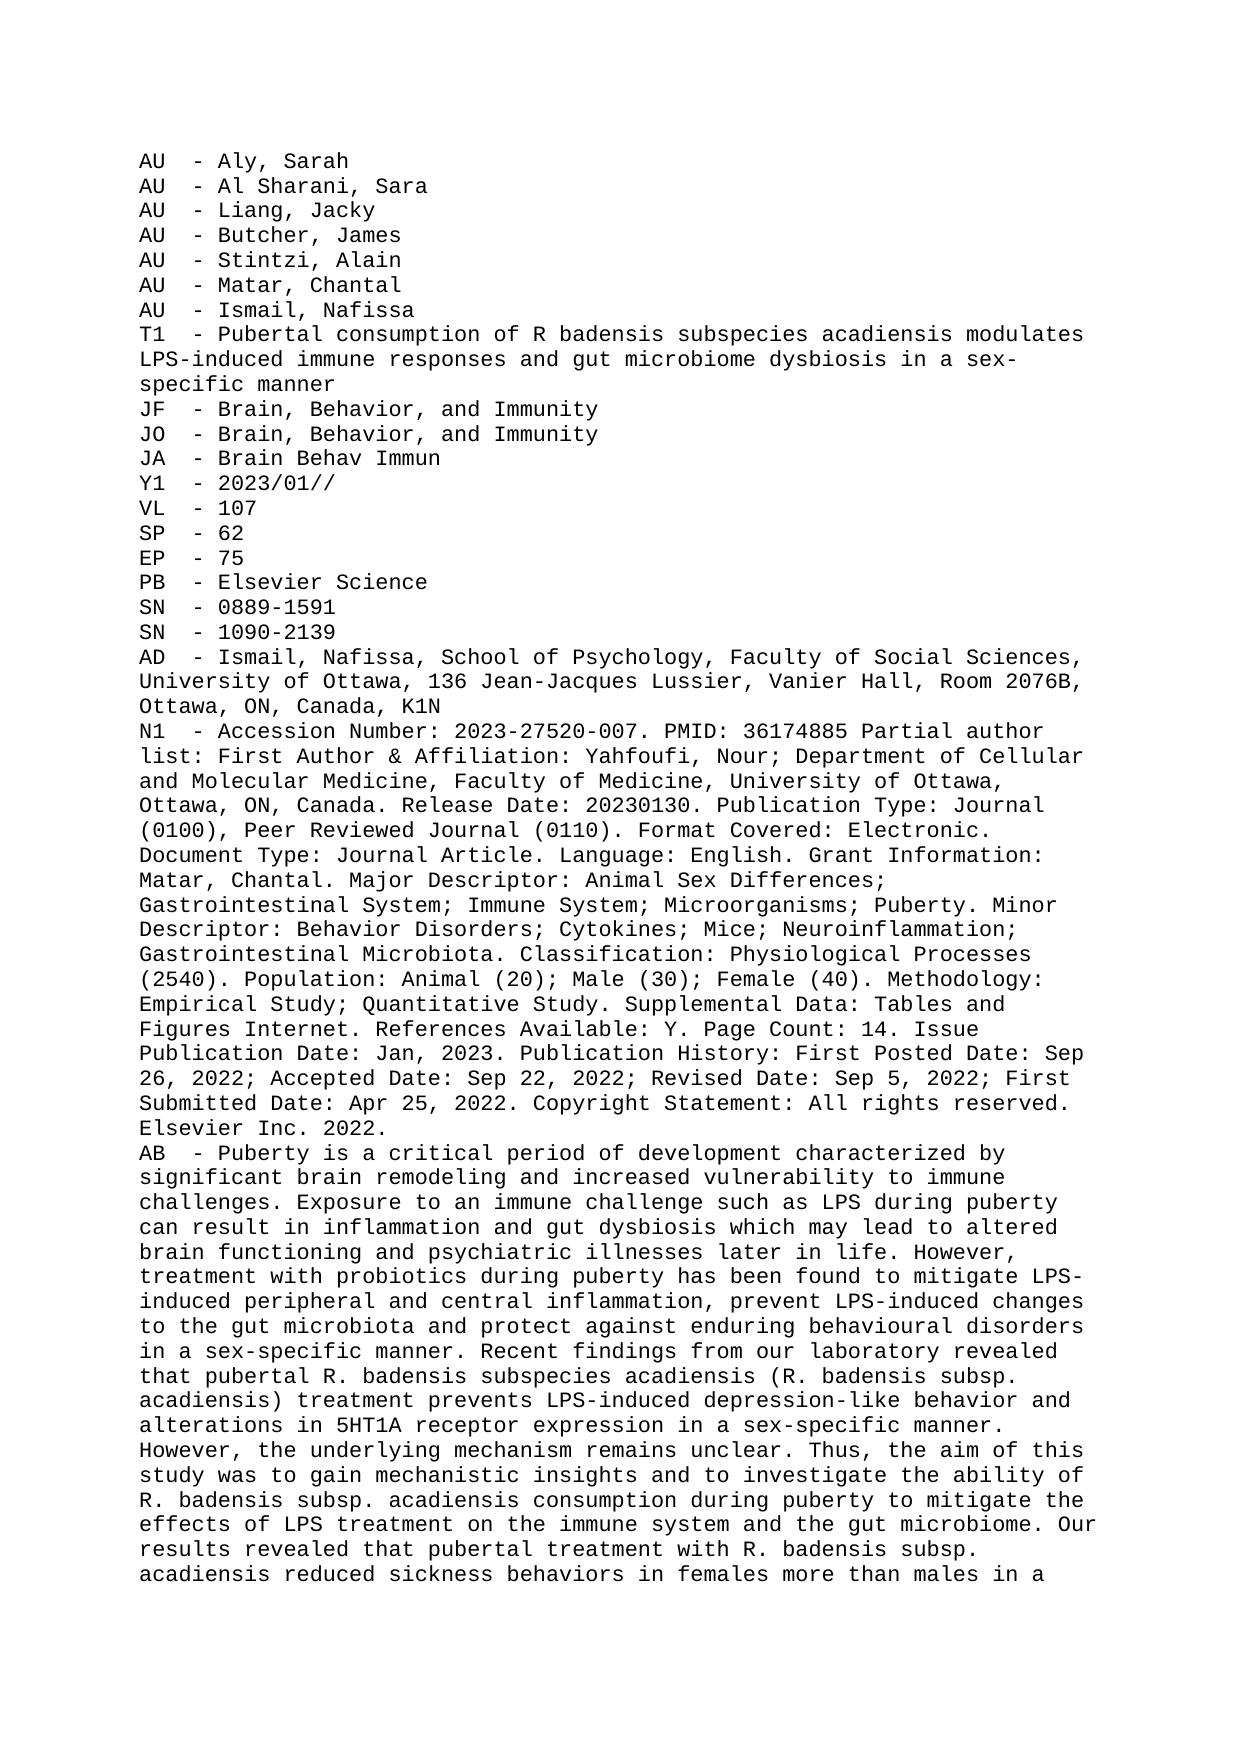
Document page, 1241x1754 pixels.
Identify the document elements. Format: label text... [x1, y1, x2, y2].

text AU - Aly, Sarah [139, 150, 1101, 175]
text AU - Matar, Chantal [139, 274, 1101, 299]
text AU - Stintzi, Alain [139, 249, 1101, 274]
text N1 - Accession Number: 2023-27520-007. PMID: 36174885 Partial author list: First Author & Affiliation: Yahfoufi, Nour; Department of Cellular and Molecular Medicine, Faculty of Medicine, University of Ottawa, Ottawa, ON, Canada. Release Date: 20230130. Publication Type: Journal (0100), Peer Reviewed Journal (0110). Format Covered: Electronic. Document Type: Journal Article. Language: English. Grant Information: Matar, Chantal. Major Descriptor: Animal Sex Differences; Gastrointestinal System; Immune System; Microorganisms; Puberty. Minor Descriptor: Behavior Disorders; Cytokines; Mice; Neuroinflammation; Gastrointestinal Microbiota. Classification: Physiological Processes (2540). Population: Animal (20); Male (30); Female (40). Methodology: Empirical Study; Quantitative Study. Supplemental Data: Tables and Figures Internet. References Available: Y. Page Count: 14. Issue Publication Date: Jan, 2023. Publication History: First Posted Date: Sep 26, 2022; Accepted Date: Sep 22, 2022; Revised Date: Sep 5, 2022; First Submitted Date: Apr 25, 2022. Copyright Statement: All rights reserved. Elsevier Inc. 2022. [139, 720, 1101, 1142]
text PB - Elsevier Science [139, 571, 1101, 596]
text AU - Liang, Jacky [139, 199, 1101, 224]
text AU - Ismail, Nafissa [139, 299, 1101, 323]
text SN - 1090-2139 [139, 621, 1101, 646]
text JA - Brain Behav Immun [139, 447, 1101, 472]
text AU - Al Sharani, Sara [139, 175, 1101, 199]
text Y1 - 2023/01// [139, 472, 1101, 497]
text JO - Brain, Behavior, and Immunity [139, 423, 1101, 447]
text EP - 75 [139, 547, 1101, 571]
text VL - 107 [139, 497, 1101, 522]
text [139, 1142, 1101, 1588]
text SN - 0889-1591 [139, 596, 1101, 621]
text JF - Brain, Behavior, and Immunity [139, 398, 1101, 423]
text AU - Butcher, James [139, 224, 1101, 249]
text AD - Ismail, Nafissa, School of Psychology, Faculty of Social Sciences, University of Ottawa, 136 Jean-Jacques Lussier, Vanier Hall, Room 2076B, Ottawa, ON, Canada, K1N [139, 646, 1101, 720]
text T1 - Pubertal consumption of R badensis subspecies acadiensis modulates LPS-induced immune responses and gut microbiome dysbiosis in a sex-specific manner [139, 323, 1101, 398]
text SP - 62 [139, 522, 1101, 547]
